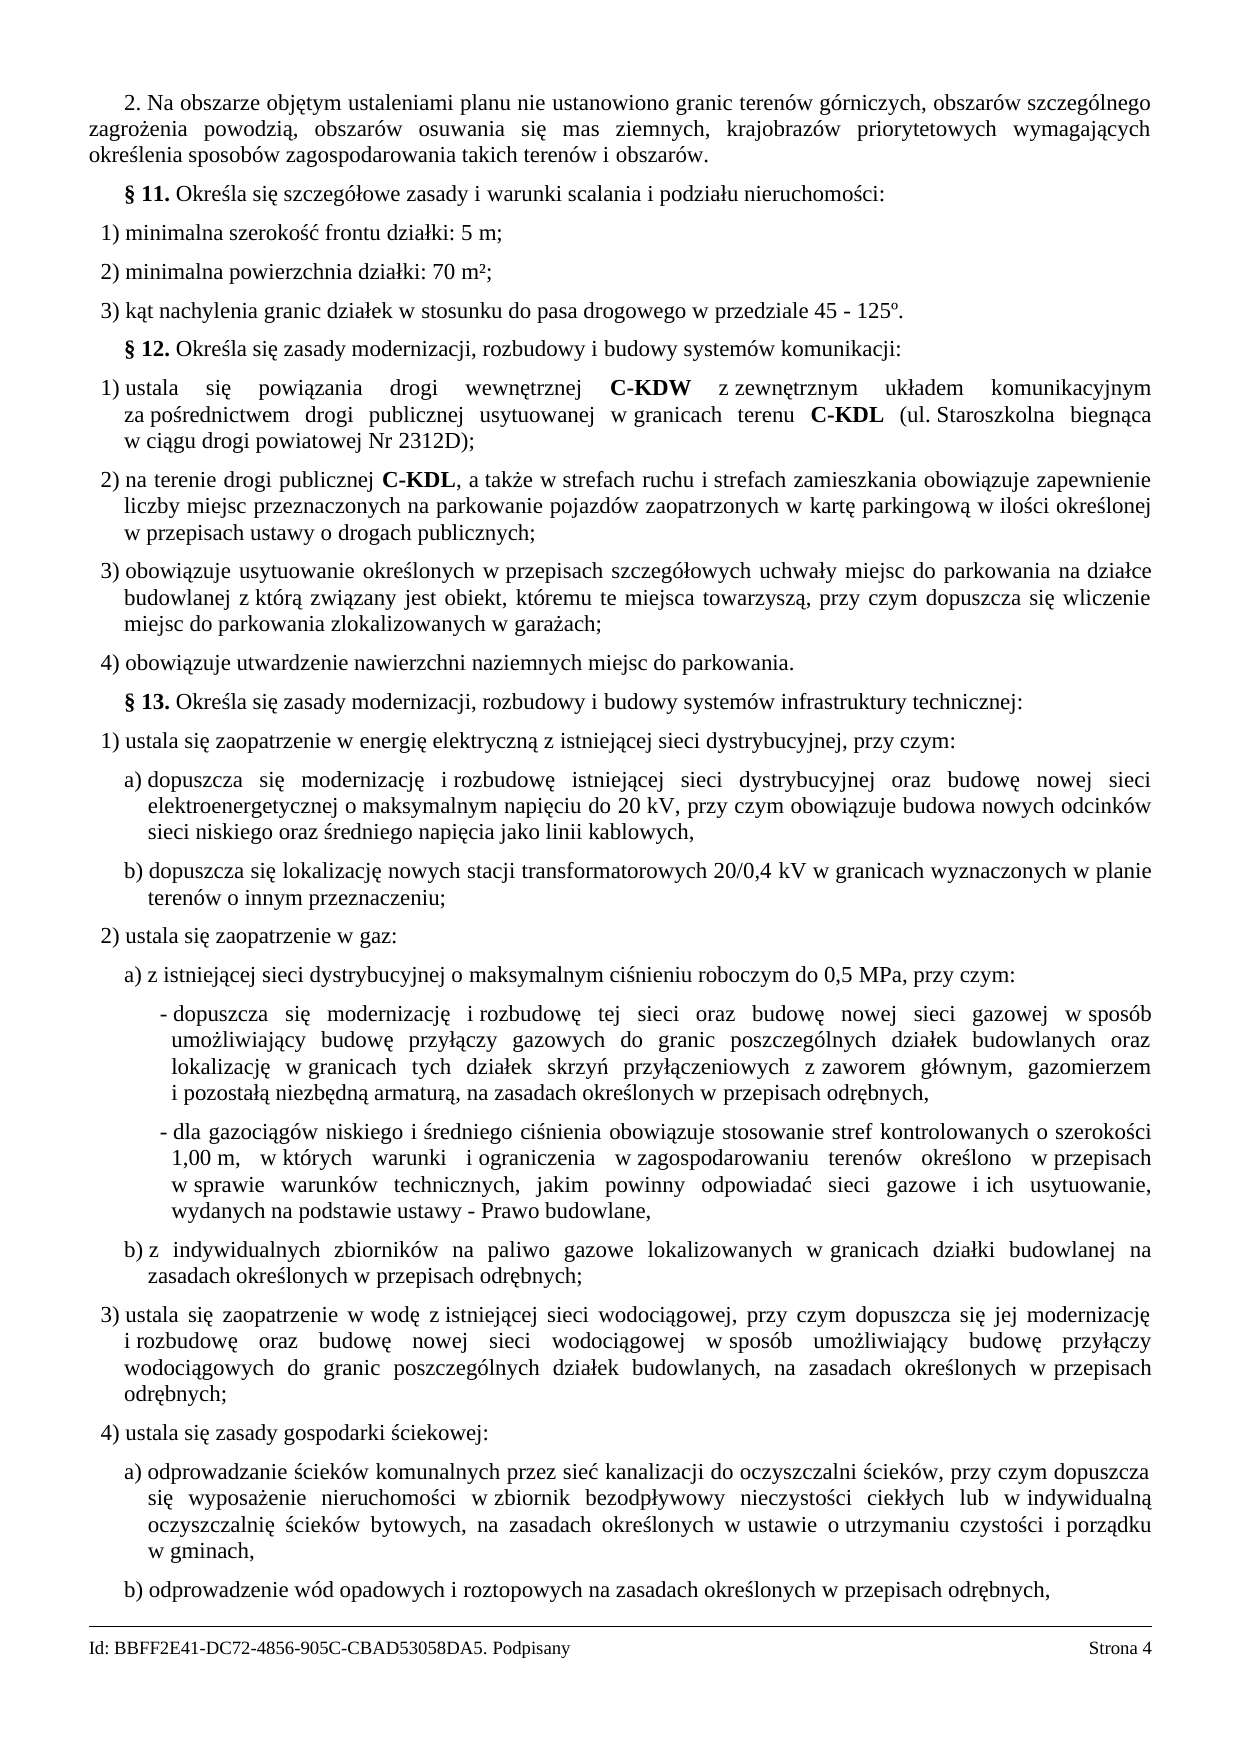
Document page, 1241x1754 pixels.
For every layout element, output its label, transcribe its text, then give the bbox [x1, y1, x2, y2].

text a) odprowadzanie ścieków komunalnych przez sieć kanalizacji do oczyszczalni ścieków, przy czym dopuszcza się wyposażenie nieruchomości w zbiornik bezodpływowy nieczystości ciekłych lub w indywidualną oczyszczalnię ścieków bytowych, na zasadach określonych w ustawie o utrzymaniu czystości i porządku w gminach, [124, 1458, 1152, 1563]
text 1) minimalna szerokość frontu działki: 5 m; [100, 219, 1152, 245]
text 3) kąt nachylenia granic działek w stosunku do pasa drogowego w przedziale 45 - 125º. [100, 297, 1152, 323]
text 3) obowiązuje usytuowanie określonych w przepisach szczegółowych uchwały miejsc do parkowania na działce budowlanej z którą związany jest obiekt, któremu te miejsca towarzyszą, przy czym dopuszcza się wliczenie miejsc do parkowania zlokalizowanych w garażach; [100, 557, 1152, 637]
text § 11. Określa się szczegółowe zasady i warunki scalania i podziału nieruchomości: [88, 180, 1152, 206]
text - dla gazociągów niskiego i średniego ciśnienia obowiązuje stosowanie stref kontrolowanych o szerokości 1,00 m, w których warunki i ograniczenia w zagospodarowaniu terenów określono w przepisach w sprawie warunków technicznych, jakim powinny odpowiadać sieci gazowe i ich usytuowanie, wydanych na podstawie ustawy - Prawo budowlane, [159, 1118, 1152, 1223]
text a) z istniejącej sieci dystrybucyjnej o maksymalnym ciśnieniu roboczym do 0,5 MPa, przy czym: [124, 961, 1152, 988]
text 2) na terenie drogi publicznej C-KDL, a także w strefach ruchu i strefach zamieszkania obowiązuje zapewnienie liczby miejsc przeznaczonych na parkowanie pojazdów zaopatrzonych w kartę parkingową w ilości określonej w przepisach ustawy o drogach publicznych; [100, 466, 1152, 545]
text 2) ustala się zaopatrzenie w gaz: [100, 922, 1152, 949]
text - dopuszcza się modernizację i rozbudowę tej sieci oraz budowę nowej sieci gazowej w sposób umożliwiający budowę przyłączy gazowych do granic poszczególnych działek budowlanych oraz lokalizację w granicach tych działek skrzyń przyłączeniowych z zaworem głównym, gazomierzem i pozostałą niezbędną armaturą, na zasadach określonych w przepisach odrębnych, [159, 1000, 1152, 1106]
text 2. Na obszarze objętym ustaleniami planu nie ustanowiono granic terenów górniczych, obszarów szczególnego zagrożenia powodzią, obszarów osuwania się mas ziemnych, krajobrazów priorytetowych wymagających określenia sposobów zagospodarowania takich terenów i obszarów. [88, 88, 1152, 168]
text 1) ustala się powiązania drogi wewnętrznej C-KDW z zewnętrznym układem komunikacyjnym za pośrednictwem drogi publicznej usytuowanej w granicach terenu C-KDL (ul. Staroszkolna biegnąca w ciągu drogi powiatowej Nr 2312D); [100, 374, 1152, 453]
text a) dopuszcza się modernizację i rozbudowę istniejącej sieci dystrybucyjnej oraz budowę nowej sieci elektroenergetycznej o maksymalnym napięciu do 20 kV, przy czym obowiązuje budowa nowych odcinków sieci niskiego oraz średniego napięcia jako linii kablowych, [124, 766, 1152, 845]
text 4) ustala się zasady gospodarki ściekowej: [100, 1419, 1152, 1445]
text 3) ustala się zaopatrzenie w wodę z istniejącej sieci wodociągowej, przy czym dopuszcza się jej modernizację i rozbudowę oraz budowę nowej sieci wodociągowej w sposób umożliwiający budowę przyłączy wodociągowych do granic poszczególnych działek budowlanych, na zasadach określonych w przepisach odrębnych; [100, 1301, 1152, 1407]
text b) dopuszcza się lokalizację nowych stacji transformatorowych 20/0,4 kV w granicach wyznaczonych w planie terenów o innym przeznaczeniu; [124, 857, 1152, 910]
text b) z indywidualnych zbiorników na paliwo gazowe lokalizowanych w granicach działki budowlanej na zasadach określonych w przepisach odrębnych; [124, 1236, 1152, 1289]
text § 12. Określa się zasady modernizacji, rozbudowy i budowy systemów komunikacji: [88, 336, 1152, 362]
text 1) ustala się zaopatrzenie w energię elektryczną z istniejącej sieci dystrybucyjnej, przy czym: [100, 727, 1152, 753]
text b) odprowadzenie wód opadowych i roztopowych na zasadach określonych w przepisach odrębnych, [124, 1576, 1152, 1602]
text 2) minimalna powierzchnia działki: 70 m²; [100, 258, 1152, 284]
text 4) obowiązuje utwardzenie nawierzchni naziemnych miejsc do parkowania. [100, 649, 1152, 675]
text § 13. Określa się zasady modernizacji, rozbudowy i budowy systemów infrastruktury technicznej: [88, 688, 1152, 714]
